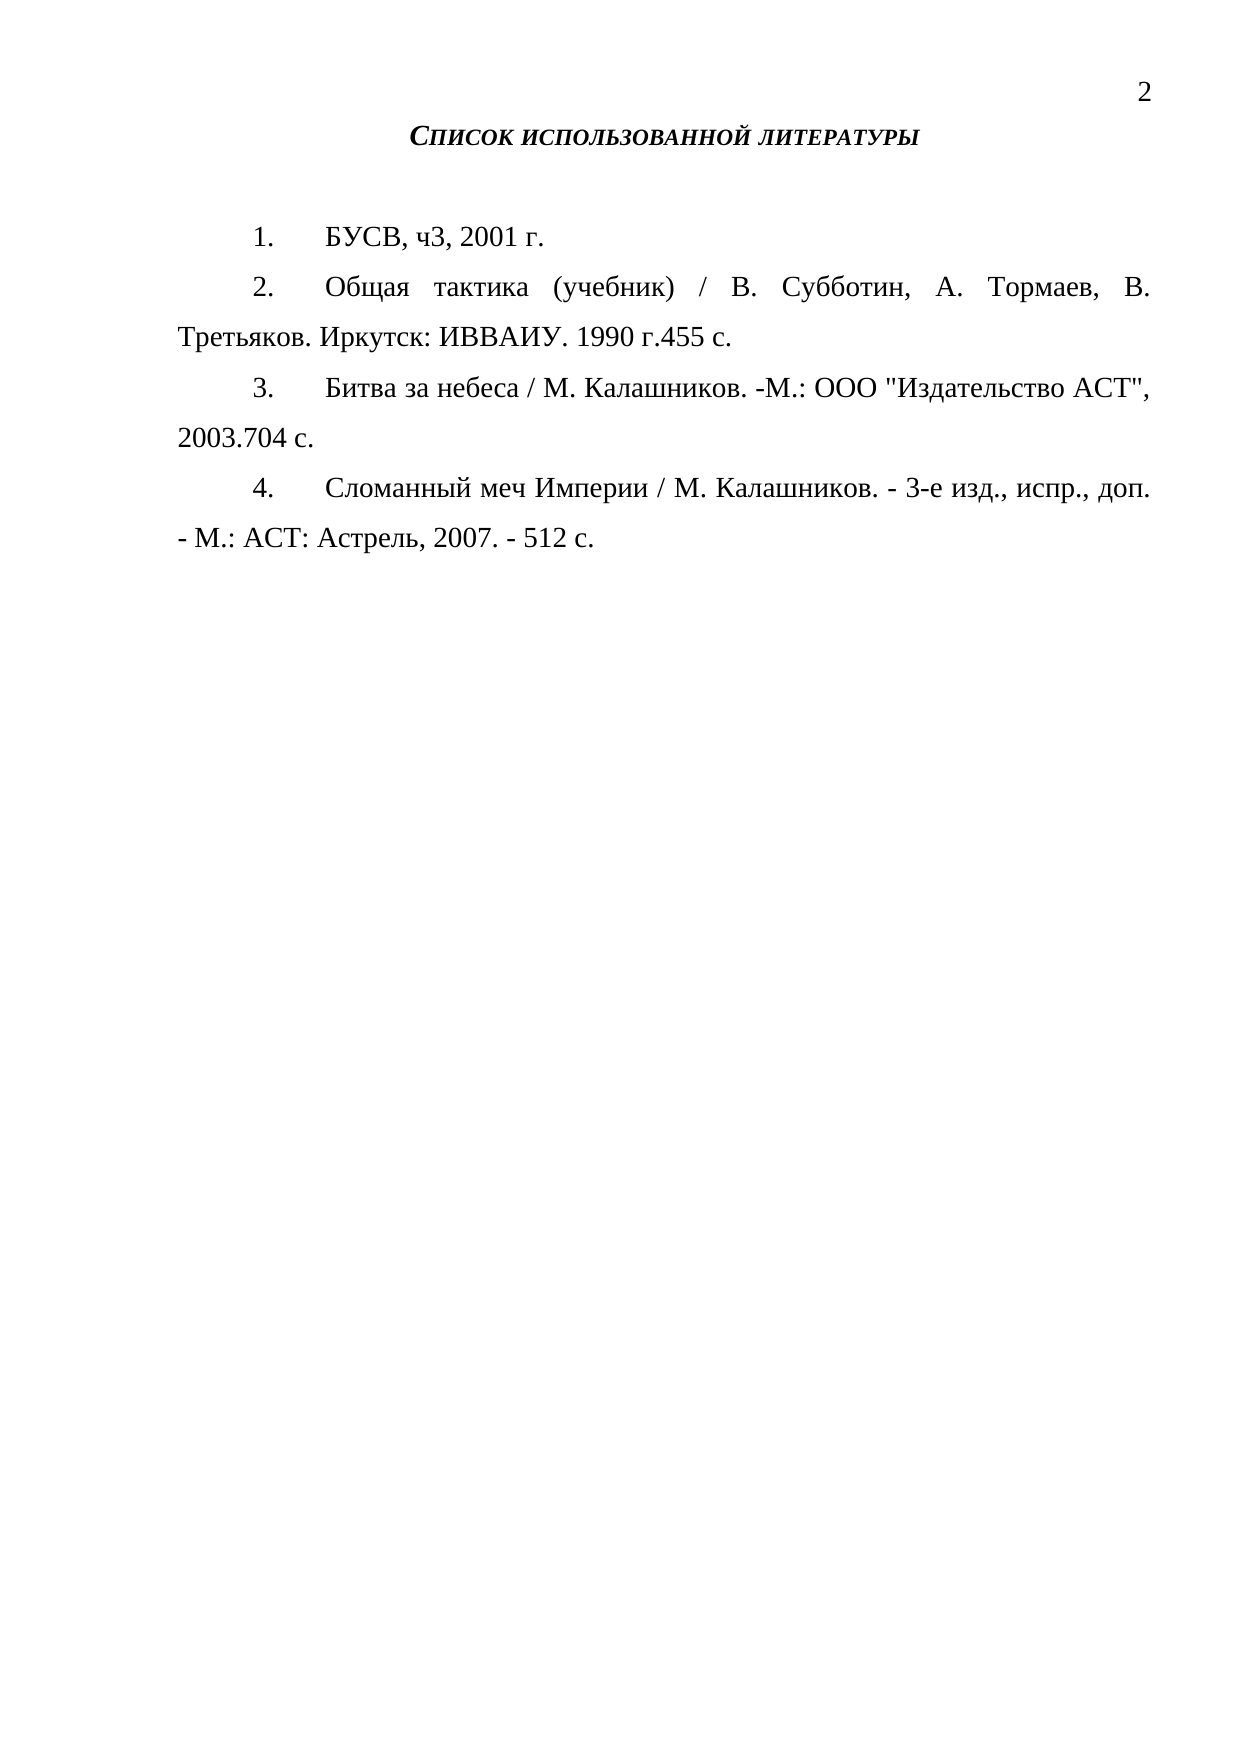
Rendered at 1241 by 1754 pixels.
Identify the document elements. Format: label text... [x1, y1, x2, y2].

text БУСВ, ч3, 2001 г. [177, 219, 1152, 252]
subtitle Список использованной литературы [177, 118, 1152, 152]
text Общая тактика (учебник) / В. Субботин, А. Тормаев, В. Третьяков. Иркутск: ИВВАИУ. 1990 г.455 с. [177, 269, 1152, 353]
text Битва за небеса / М. Калашников. -М.: ООО "Издательство АСТ", 2003.704 с. [177, 370, 1152, 453]
text Сломанный меч Империи / М. Калашников. - 3-е изд., испр., доп. - М.: АСТ: Астрель, 2007. - 512 с. [177, 470, 1152, 554]
